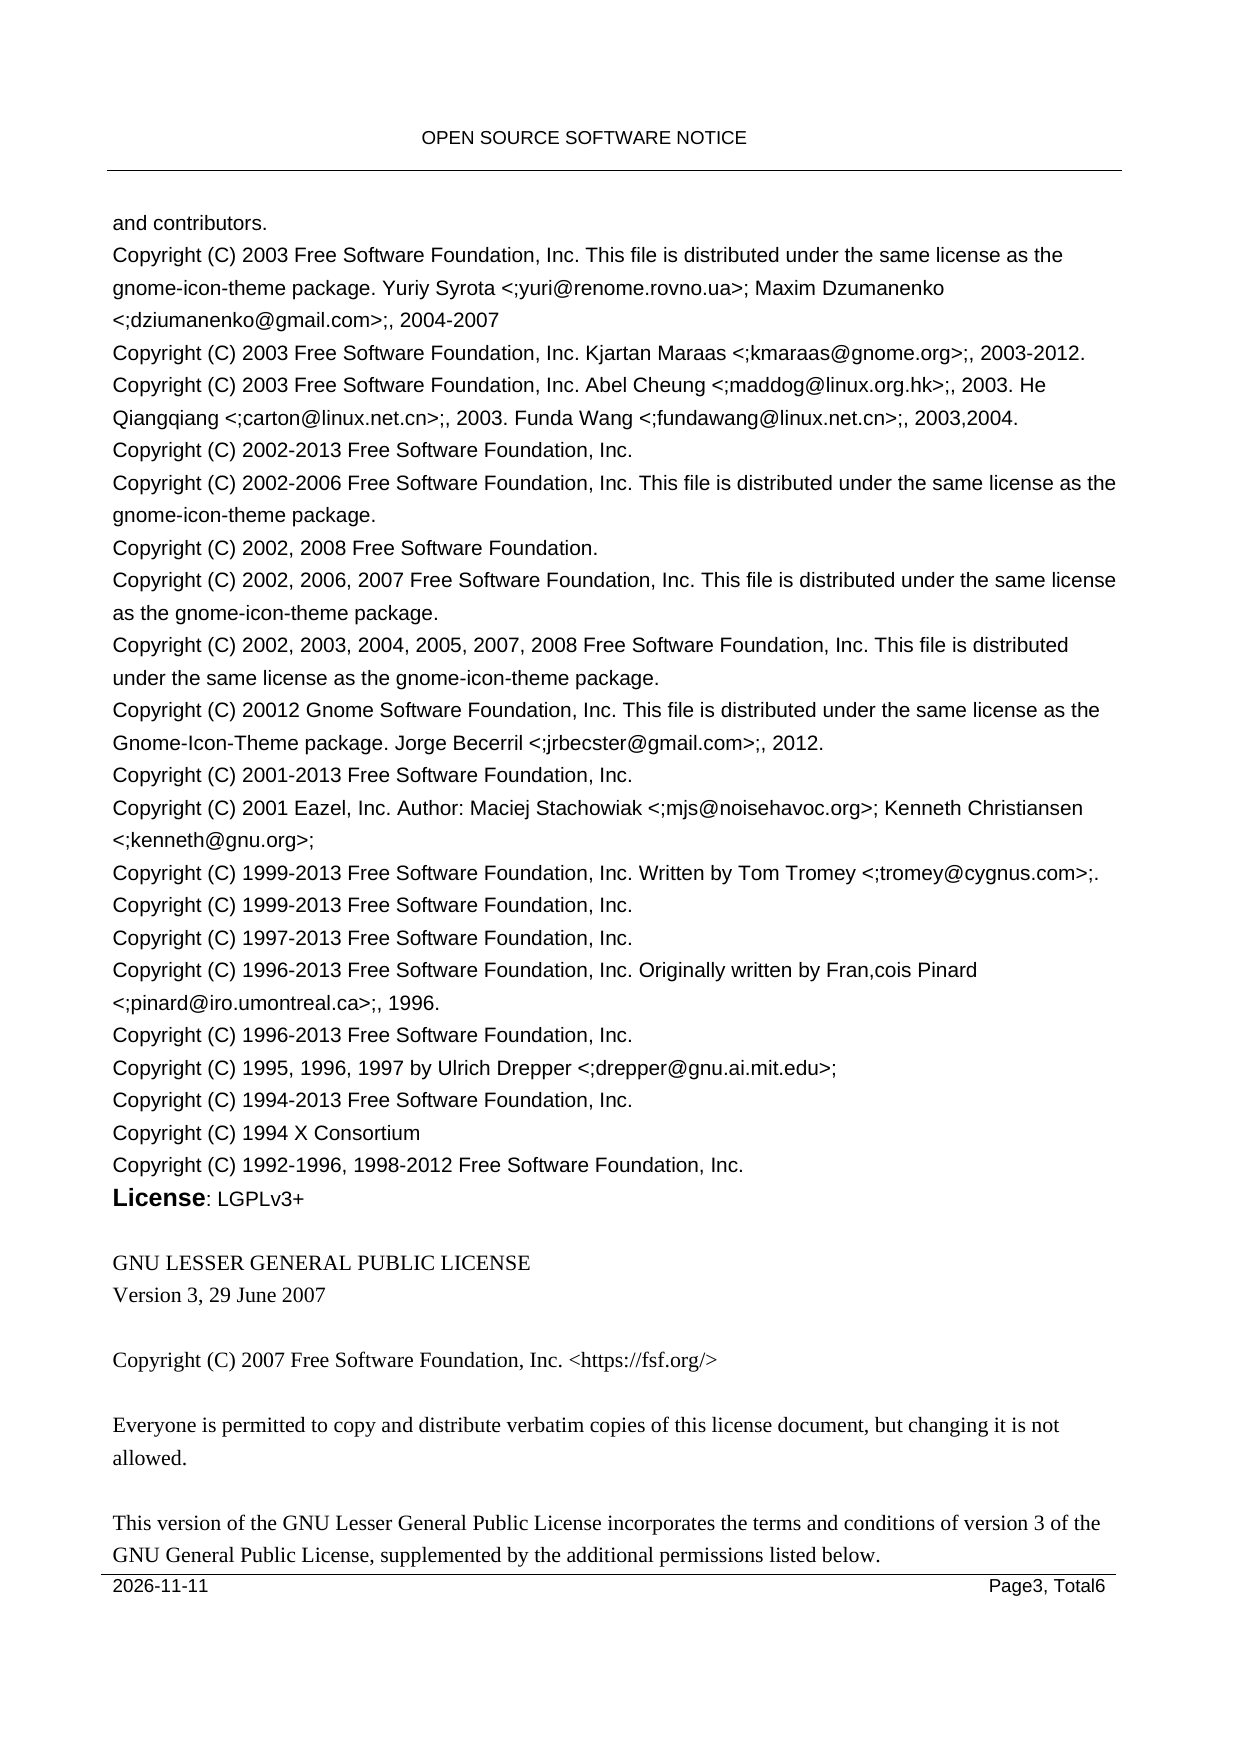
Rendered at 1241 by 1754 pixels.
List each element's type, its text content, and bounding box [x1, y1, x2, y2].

text Copyright (C) 1999-2013 Free Software Foundation, Inc. [112, 889, 1128, 921]
text Copyright (C) 1996-2013 Free Software Foundation, Inc. [112, 1019, 1128, 1051]
text Copyright (C) 2003 Free Software Foundation, Inc. This file is distributed under the same license as the gnome-icon-theme package. Yuriy Syrota <;yuri@renome.rovno.ua>; Maxim Dzumanenko <;dziumanenko@gmail.com>;, 2004-2007 [112, 239, 1128, 336]
text Copyright (C) 2002, 2006, 2007 Free Software Foundation, Inc. This file is distributed under the same license as the gnome-icon-theme package. [112, 564, 1128, 629]
text Copyright (C) 20012 Gnome Software Foundation, Inc. This file is distributed under the same license as the Gnome-Icon-Theme package. Jorge Becerril <;jrbecster@gmail.com>;, 2012. [112, 694, 1128, 759]
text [112, 206, 1128, 239]
text Copyright (C) 2003 Free Software Foundation, Inc. Abel Cheung <;maddog@linux.org.hk>;, 2003. He Qiangqiang <;carton@linux.net.cn>;, 2003. Funda Wang <;fundawang@linux.net.cn>;, 2003,2004. [112, 369, 1128, 434]
text Copyright (C) 2002-2013 Free Software Foundation, Inc. [112, 434, 1128, 466]
text Copyright (C) 1999-2013 Free Software Foundation, Inc. Written by Tom Tromey <;tromey@cygnus.com>;. [112, 856, 1128, 889]
text Copyright (C) 1997-2013 Free Software Foundation, Inc. [112, 921, 1128, 954]
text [112, 1181, 1128, 1571]
text Copyright (C) 2001-2013 Free Software Foundation, Inc. [112, 759, 1128, 791]
text Copyright (C) 2003 Free Software Foundation, Inc. Kjartan Maraas <;kmaraas@gnome.org>;, 2003-2012. [112, 336, 1128, 369]
text Copyright (C) 2002-2006 Free Software Foundation, Inc. This file is distributed under the same license as the gnome-icon-theme package. [112, 466, 1128, 531]
text Copyright (C) 2002, 2003, 2004, 2005, 2007, 2008 Free Software Foundation, Inc. This file is distributed under the same license as the gnome-icon-theme package. [112, 629, 1128, 694]
text Copyright (C) 1994-2013 Free Software Foundation, Inc. [112, 1084, 1128, 1116]
text Copyright (C) 1994 X Consortium [112, 1116, 1128, 1149]
text Copyright (C) 2001 Eazel, Inc. Author: Maciej Stachowiak <;mjs@noisehavoc.org>; Kenneth Christiansen <;kenneth@gnu.org>; [112, 791, 1128, 856]
text Copyright (C) 1995, 1996, 1997 by Ulrich Drepper <;drepper@gnu.ai.mit.edu>; [112, 1051, 1128, 1084]
text Copyright (C) 1992-1996, 1998-2012 Free Software Foundation, Inc. [112, 1149, 1128, 1181]
text Copyright (C) 2002, 2008 Free Software Foundation. [112, 531, 1128, 564]
text Copyright (C) 1996-2013 Free Software Foundation, Inc. Originally written by Fran,cois Pinard <;pinard@iro.umontreal.ca>;, 1996. [112, 954, 1128, 1019]
